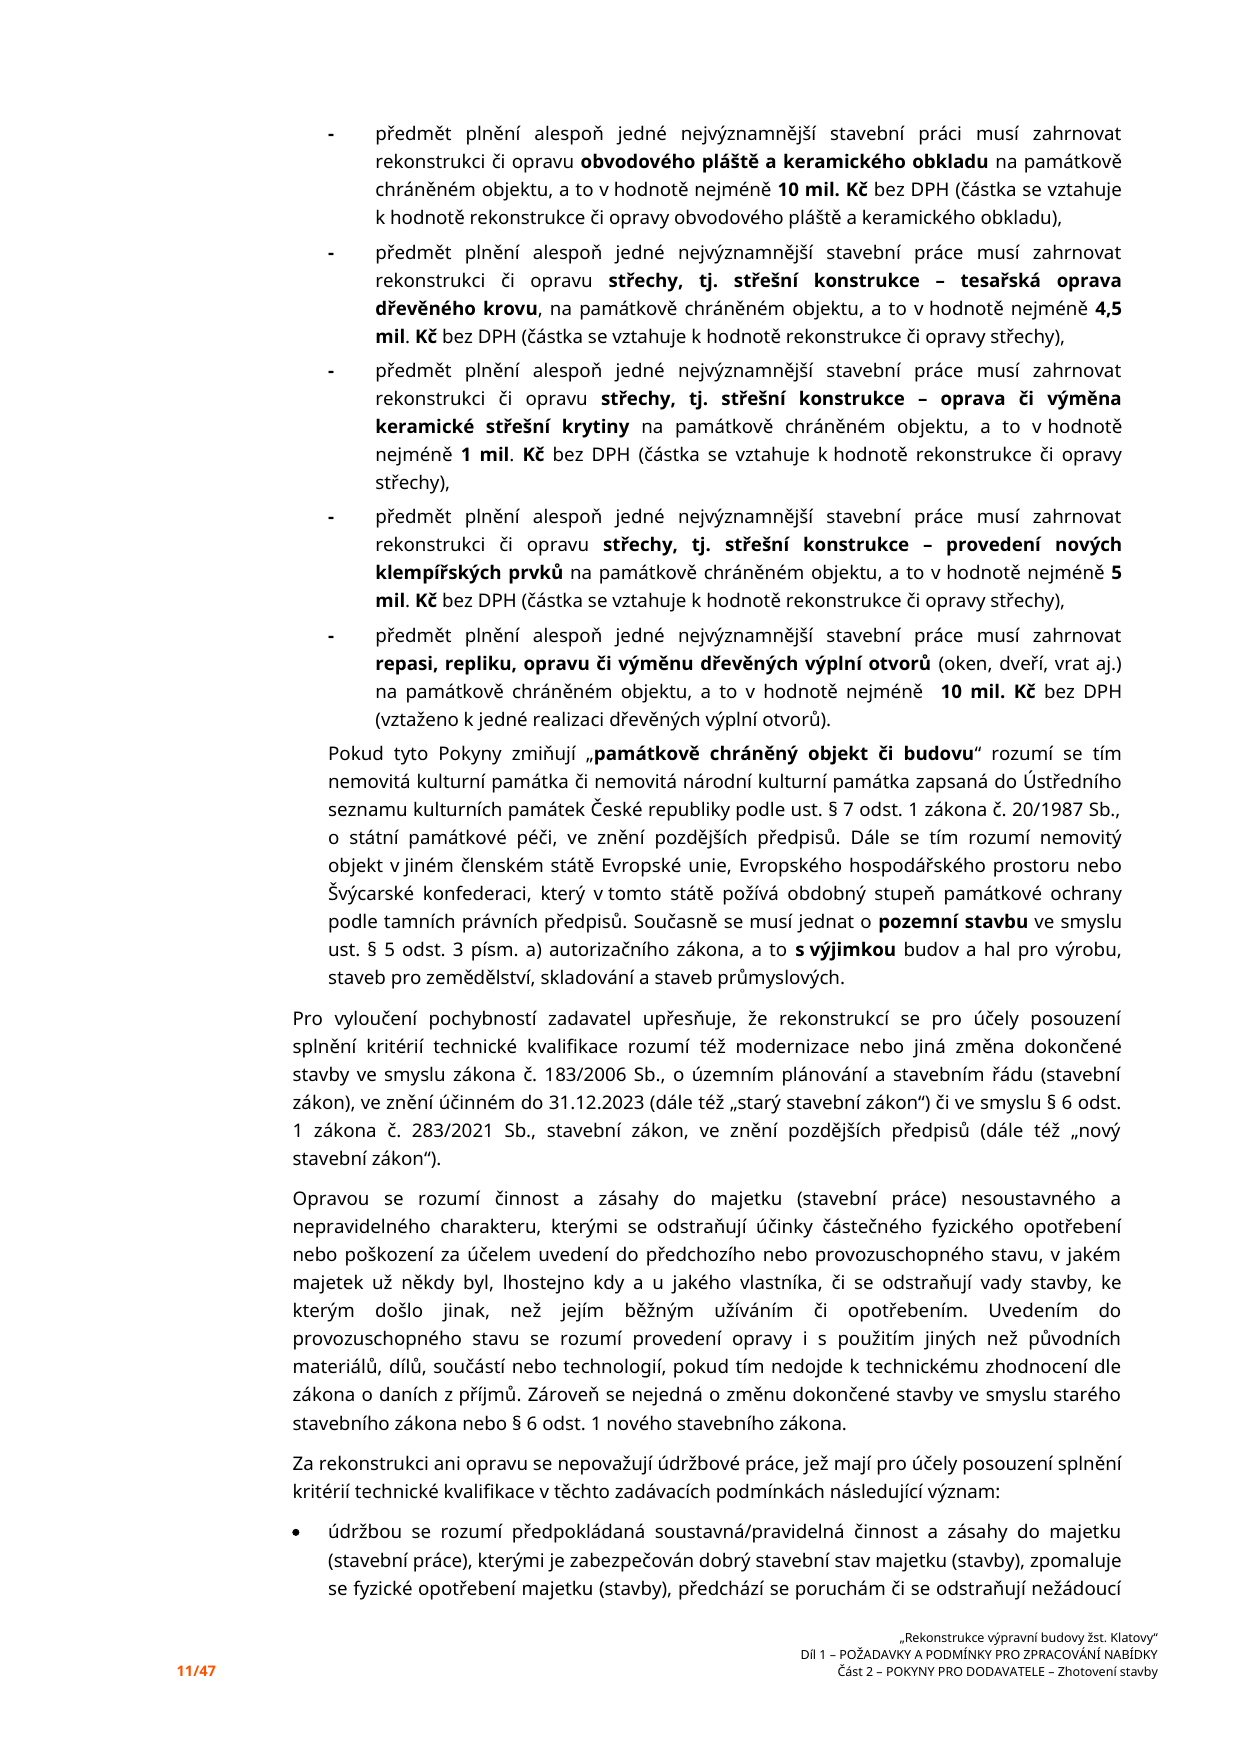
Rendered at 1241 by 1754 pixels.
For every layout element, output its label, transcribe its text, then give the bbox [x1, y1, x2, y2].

text předmět plnění alespoň jedné nejvýznamnější stavební práce musí zahrnovat rekonstrukci či opravu střechy, tj. střešní konstrukce – oprava či výměna keramické střešní krytiny na památkově chráněném objektu, a to v hodnotě nejméně 1 mil. Kč bez DPH (částka se vztahuje k hodnotě rekonstrukce či opravy střechy), [328, 357, 1122, 495]
text předmět plnění alespoň jedné nejvýznamnější stavební práci musí zahrnovat rekonstrukci či opravu obvodového pláště a keramického obkladu na památkově chráněném objektu, a to v hodnotě nejméně 10 mil. Kč bez DPH (částka se vztahuje k hodnotě rekonstrukce či opravy obvodového pláště a keramického obkladu), [328, 121, 1122, 230]
text Opravou se rozumí činnost a zásahy do majetku (stavební práce) nesoustavného a nepravidelného charakteru, kterými se odstraňují účinky částečného fyzického opotřebení nebo poškození za účelem uvedení do předchozího nebo provozuschopného stavu, v jakém majetek už někdy byl, lhostejno kdy a u jakého vlastníka, či se odstraňují vady stavby, ke kterým došlo jinak, než jejím běžným užíváním či opotřebením. Uvedením do provozuschopného stavu se rozumí provedení opravy i s použitím jiných než původních materiálů, dílů, součástí nebo technologií, pokud tím nedojde k technickému zhodnocení dle zákona o daních z příjmů. Zároveň se nejedná o změnu dokončené stavby ve smyslu starého stavebního zákona nebo § 6 odst. 1 nového stavebního zákona. [292, 1186, 1122, 1435]
text předmět plnění alespoň jedné nejvýznamnější stavební práce musí zahrnovat rekonstrukci či opravu střechy, tj. střešní konstrukce – provedení nových klempířských prvků na památkově chráněném objektu, a to v hodnotě nejméně 5 mil. Kč bez DPH (částka se vztahuje k hodnotě rekonstrukce či opravy střechy), [328, 504, 1122, 613]
text předmět plnění alespoň jedné nejvýznamnější stavební práce musí zahrnovat repasi, repliku, opravu či výměnu dřevěných výplní otvorů (oken, dveří, vrat aj.) na památkově chráněném objektu, a to v hodnotě nejméně 10 mil. Kč bez DPH (vztaženo k jedné realizaci dřevěných výplní otvorů). [328, 622, 1122, 732]
text Pokud tyto Pokyny zmiňují „památkově chráněný objekt či budovu“ rozumí se tím nemovitá kulturní památka či nemovitá národní kulturní památka zapsaná do Ústředního seznamu kulturních památek České republiky podle ust. § 7 odst. 1 zákona č. 20/1987 Sb., o státní památkové péči, ve znění pozdějších předpisů. Dále se tím rozumí nemovitý objekt v jiném členském státě Evropské unie, Evropského hospodářského prostoru nebo Švýcarské konfederaci, který v tomto státě požívá obdobný stupeň památkové ochrany podle tamních právních předpisů. Současně se musí jednat o pozemní stavbu ve smyslu ust. § 5 odst. 3 písm. a) autorizačního zákona, a to s výjimkou budov a hal pro výrobu, staveb pro zemědělství, skladování a staveb průmyslových. [328, 740, 1122, 990]
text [292, 1519, 1122, 1600]
text Pro vyloučení pochybností zadavatel upřesňuje, že rekonstrukcí se pro účely posouzení splnění kritérií technické kvalifikace rozumí též modernizace nebo jiná změna dokončené stavby ve smyslu zákona č. 183/2006 Sb., o územním plánování a stavebním řádu (stavební zákon), ve znění účinném do 31.12.2023 (dále též „starý stavební zákon“) či ve smyslu § 6 odst. 1 zákona č. 283/2021 Sb., stavební zákon, ve znění pozdějších předpisů (dále též „nový stavební zákon“). [292, 1005, 1122, 1171]
text Za rekonstrukci ani opravu se nepovažují údržbové práce, jež mají pro účely posouzení splnění kritérií technické kvalifikace v těchto zadávacích podmínkách následující význam: [292, 1450, 1122, 1504]
text předmět plnění alespoň jedné nejvýznamnější stavební práce musí zahrnovat rekonstrukci či opravu střechy, tj. střešní konstrukce – tesařská oprava dřevěného krovu, na památkově chráněném objektu, a to v hodnotě nejméně 4,5 mil. Kč bez DPH (částka se vztahuje k hodnotě rekonstrukce či opravy střechy), [328, 239, 1122, 348]
